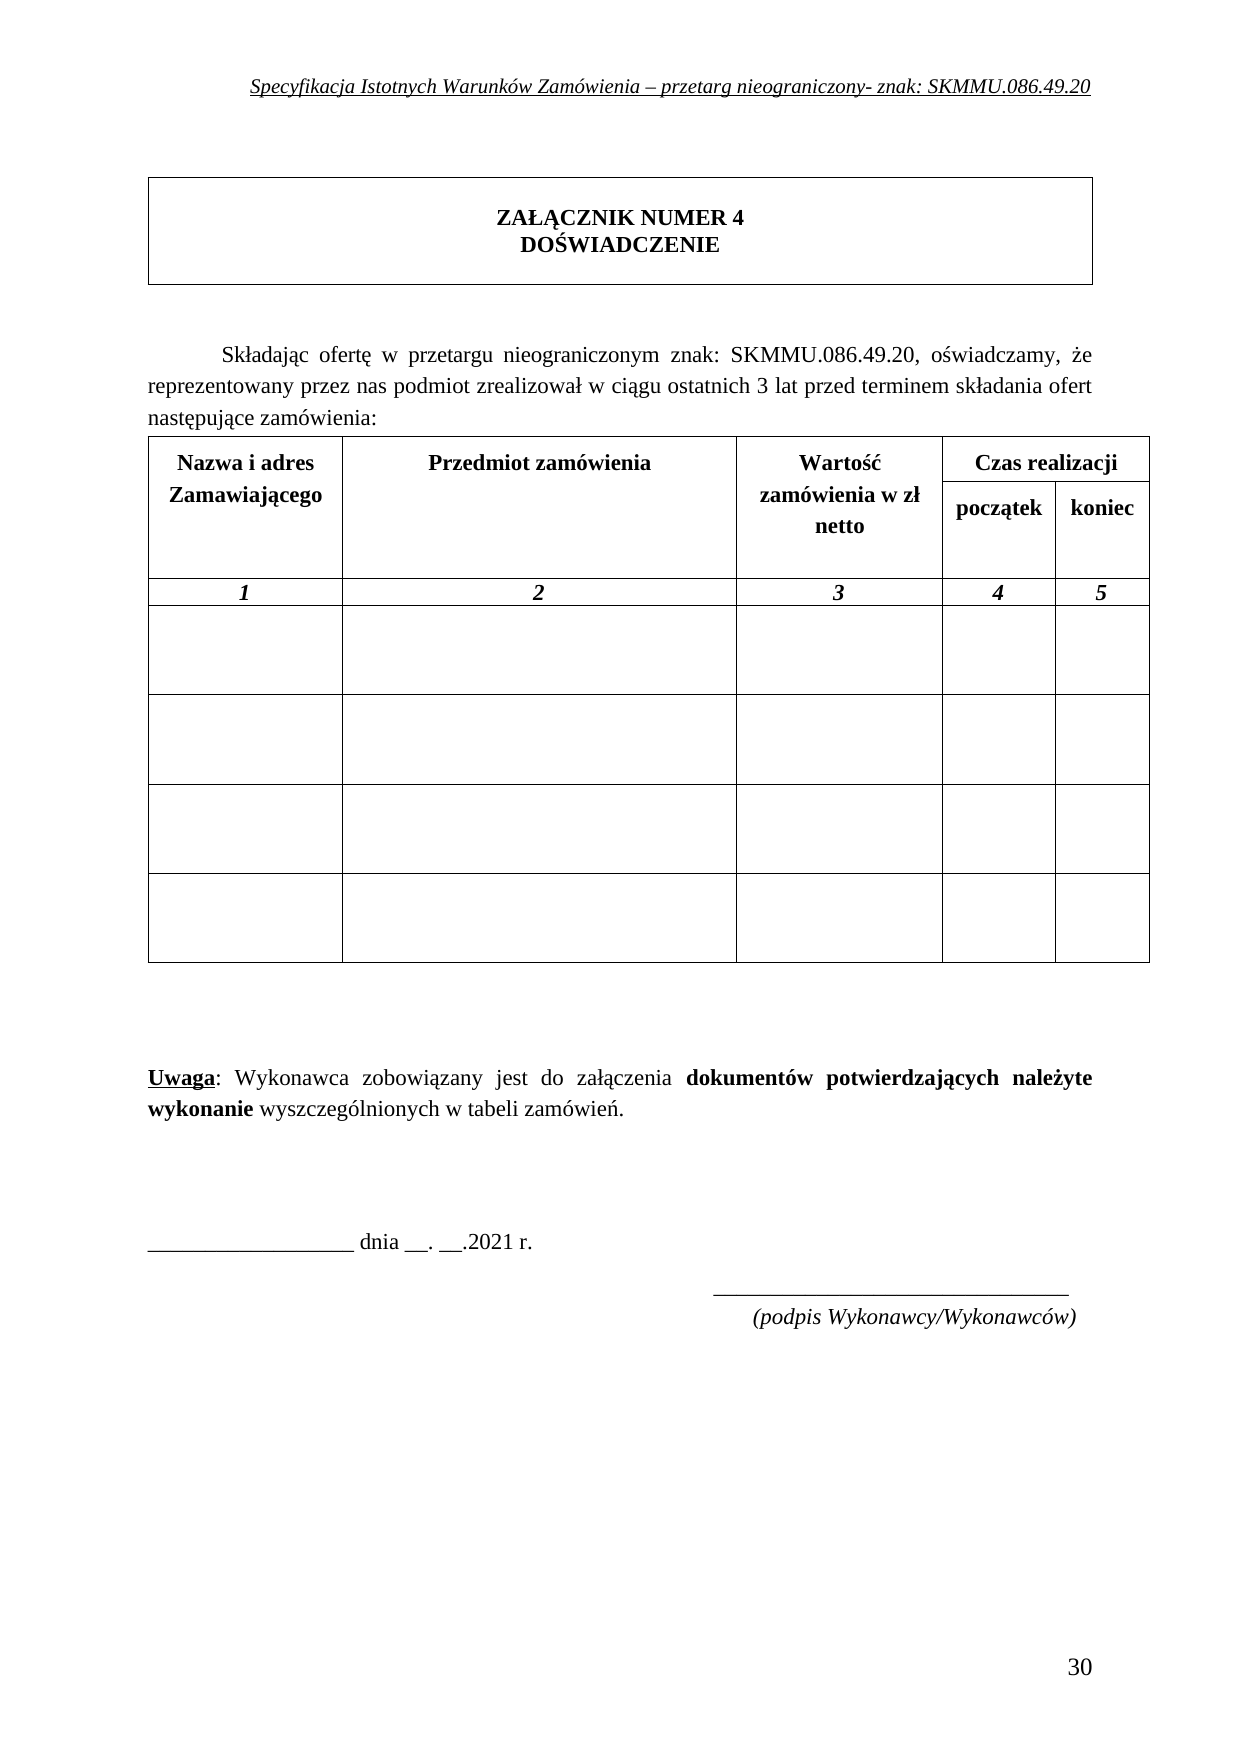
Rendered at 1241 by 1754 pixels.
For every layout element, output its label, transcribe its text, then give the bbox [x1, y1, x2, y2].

table_header Wartość zamówienia w zł netto [737, 437, 942, 577]
table_cell [737, 606, 942, 694]
table_cell [943, 606, 1055, 694]
table_cell [943, 695, 1055, 784]
text Składając ofertę w przetargu nieograniczonym znak: SKMMU.086.49.20, oświadczamy, że reprezentowany przez nas podmiot zrealizował w ciągu ostatnich 3 lat przed terminem składania ofert następujące zamówienia: [148, 341, 1093, 431]
text __________________ dnia __. __.2021 r. [148, 1228, 1093, 1254]
table_cell [943, 785, 1055, 873]
table_header Przedmiot zamówienia [343, 437, 736, 577]
table_cell [343, 874, 736, 962]
table_cell [343, 606, 736, 694]
table_cell [343, 785, 736, 873]
table_cell [943, 874, 1055, 962]
table_cell 2 [343, 579, 736, 605]
table_cell [1056, 695, 1149, 784]
table_header ZAŁĄCZNIK NUMER 4 DOŚWIADCZENIE [149, 178, 1092, 283]
text (podpis Wykonawcy/Wykonawców) [270, 1303, 1093, 1330]
table_cell [149, 606, 342, 694]
table_cell [149, 874, 342, 962]
table_cell [1056, 874, 1149, 962]
table_cell [737, 874, 942, 962]
table_cell [737, 785, 942, 873]
table_cell 3 [737, 579, 942, 605]
table_cell [343, 695, 736, 784]
table_cell początek [943, 482, 1055, 577]
table_cell 1 [149, 579, 342, 605]
text _______________________________ [148, 1272, 1093, 1298]
text Uwaga: Wykonawca zobowiązany jest do załączenia dokumentów potwierdzających należyte wykonanie wyszczególnionych w tabeli zamówień. [148, 1064, 1093, 1122]
table_cell [1056, 785, 1149, 873]
table_header Nazwa i adres Zamawiającego [149, 437, 342, 577]
table_header Czas realizacji [943, 437, 1149, 481]
table_cell [149, 785, 342, 873]
table_cell 4 [943, 579, 1055, 605]
table_cell [149, 695, 342, 784]
table_cell [1056, 606, 1149, 694]
table_cell koniec [1056, 482, 1149, 577]
table_cell 5 [1056, 579, 1149, 605]
table_cell [737, 695, 942, 784]
